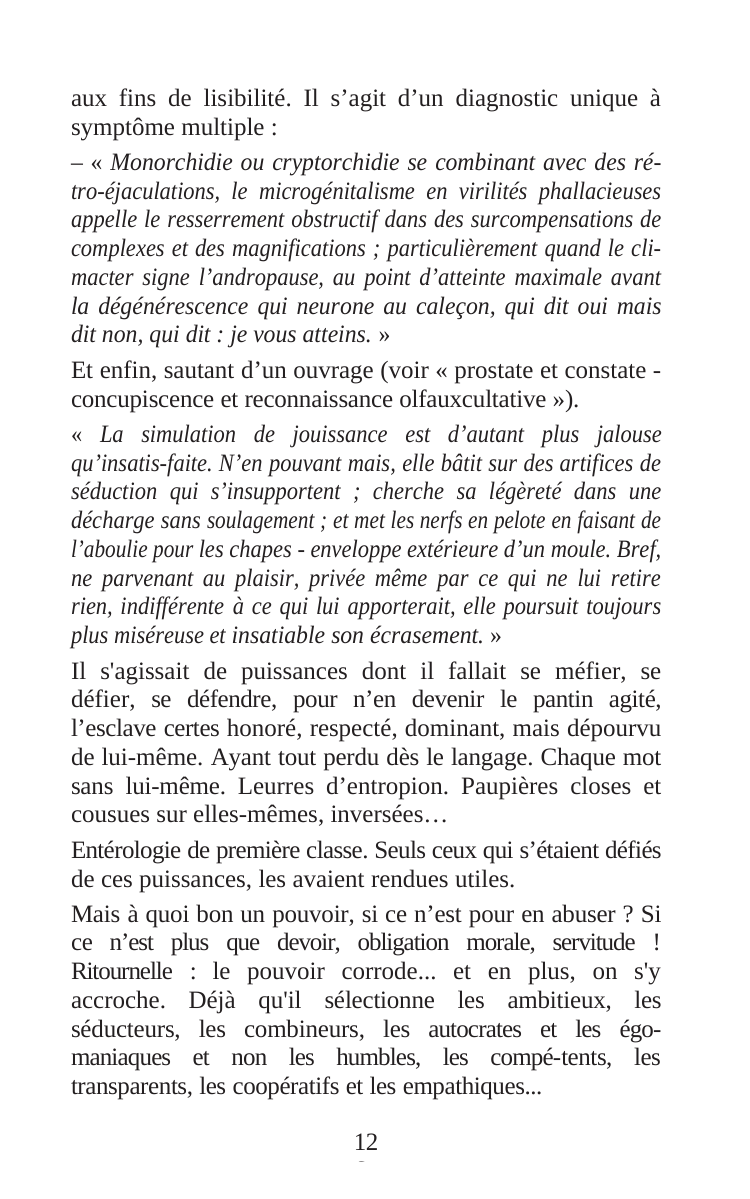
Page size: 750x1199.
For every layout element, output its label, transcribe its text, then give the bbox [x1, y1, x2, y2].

text « La simulation de jouissance est d’autant plus jalouse qu’insatis-faite. N’en pouvant mais, elle bâtit sur des artifices de séduction qui s’insupportent ; cherche sa légèreté dans une décharge sans soulagement ; et met les nerfs en pelote en faisant de l’aboulie pour les chapes - enveloppe extérieure d’un moule. Bref, ne parvenant au plaisir, privée même par ce qui ne lui retire rien, indifférente à ce qui lui apporterait, elle poursuit toujours plus miséreuse et insatiable son écrasement. » [71, 419, 662, 649]
text Entérologie de première classe. Seuls ceux qui s’étaient défiés de ces puissances, les avaient rendues utiles. [71, 835, 662, 893]
text Et enfin, sautant d’un ouvrage (voir « prostate et constate - concupiscence et reconnaissance olfauxcultative »). [71, 355, 662, 413]
text – « Monorchidie ou cryptorchidie se combinant avec des ré-tro-éjaculations, le microgénitalisme en virilités phallacieuses appelle le resserrement obstructif dans des surcompensations de complexes et des magnifications ; particulièrement quand le cli-macter signe l’andropause, au point d’atteinte maximale avant la dégénérescence qui neurone au caleçon, qui dit oui mais dit non, qui dit : je vous atteins. » [71, 147, 662, 348]
text aux fins de lisibilité. Il s’agit d’un diagnostic unique à symptôme multiple : [71, 83, 662, 141]
text Mais à quoi bon un pouvoir, si ce n’est pour en abuser ? Si ce n’est plus que devoir, obligation morale, servitude ! Ritournelle : le pouvoir corrode... et en plus, on s'y accroche. Déjà qu'il sélectionne les ambitieux, les séducteurs, les combineurs, les autocrates et les égo-maniaques et non les humbles, les compé-tents, les transparents, les coopératifs et les empathiques... [71, 899, 662, 1100]
text Il s'agissait de puissances dont il fallait se méfier, se défier, se défendre, pour n’en devenir le pantin agité, l’esclave certes honoré, respecté, dominant, mais dépourvu de lui-même. Ayant tout perdu dès le langage. Chaque mot sans lui-même. Leurres d’entropion. Paupières closes et cousues sur elles-mêmes, inversées… [71, 656, 662, 828]
